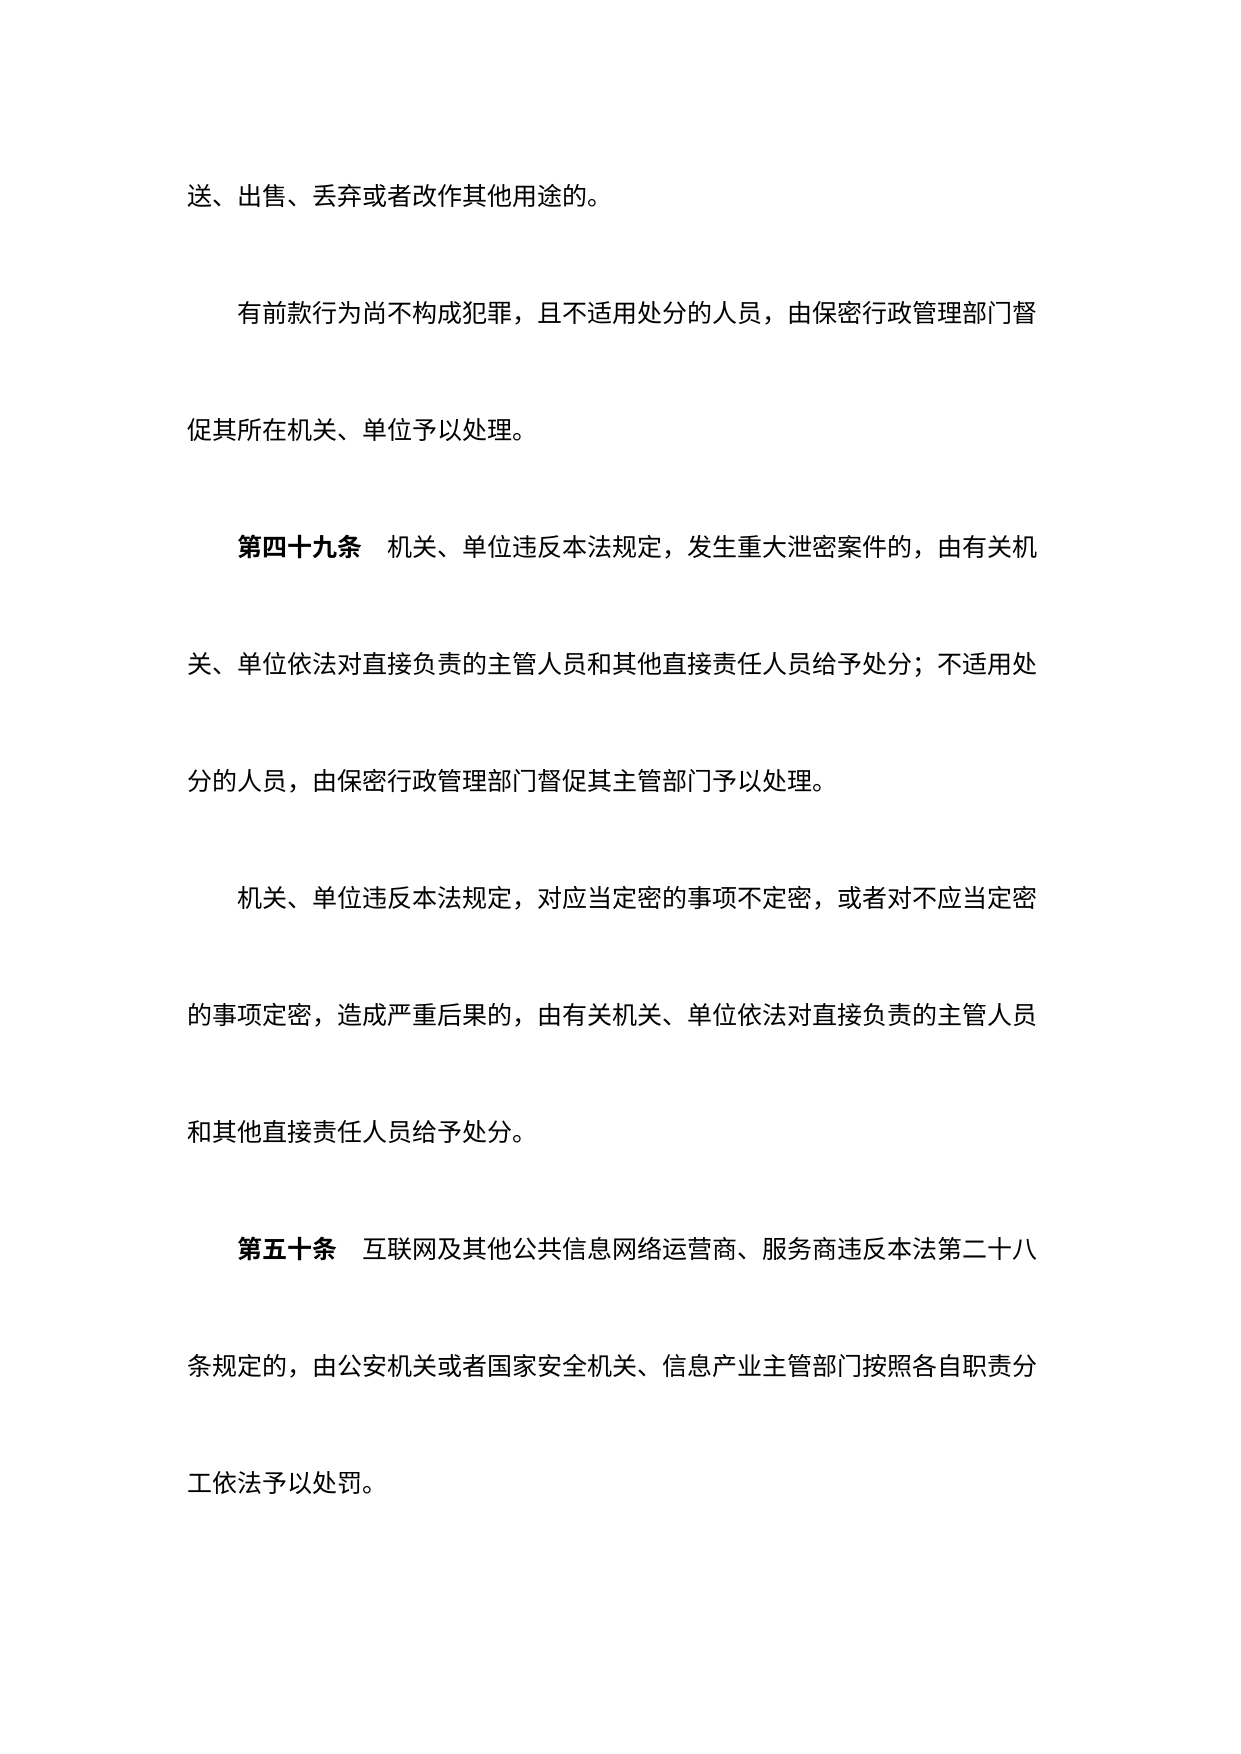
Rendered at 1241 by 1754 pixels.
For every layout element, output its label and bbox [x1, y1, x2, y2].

text [187, 162, 1053, 1514]
